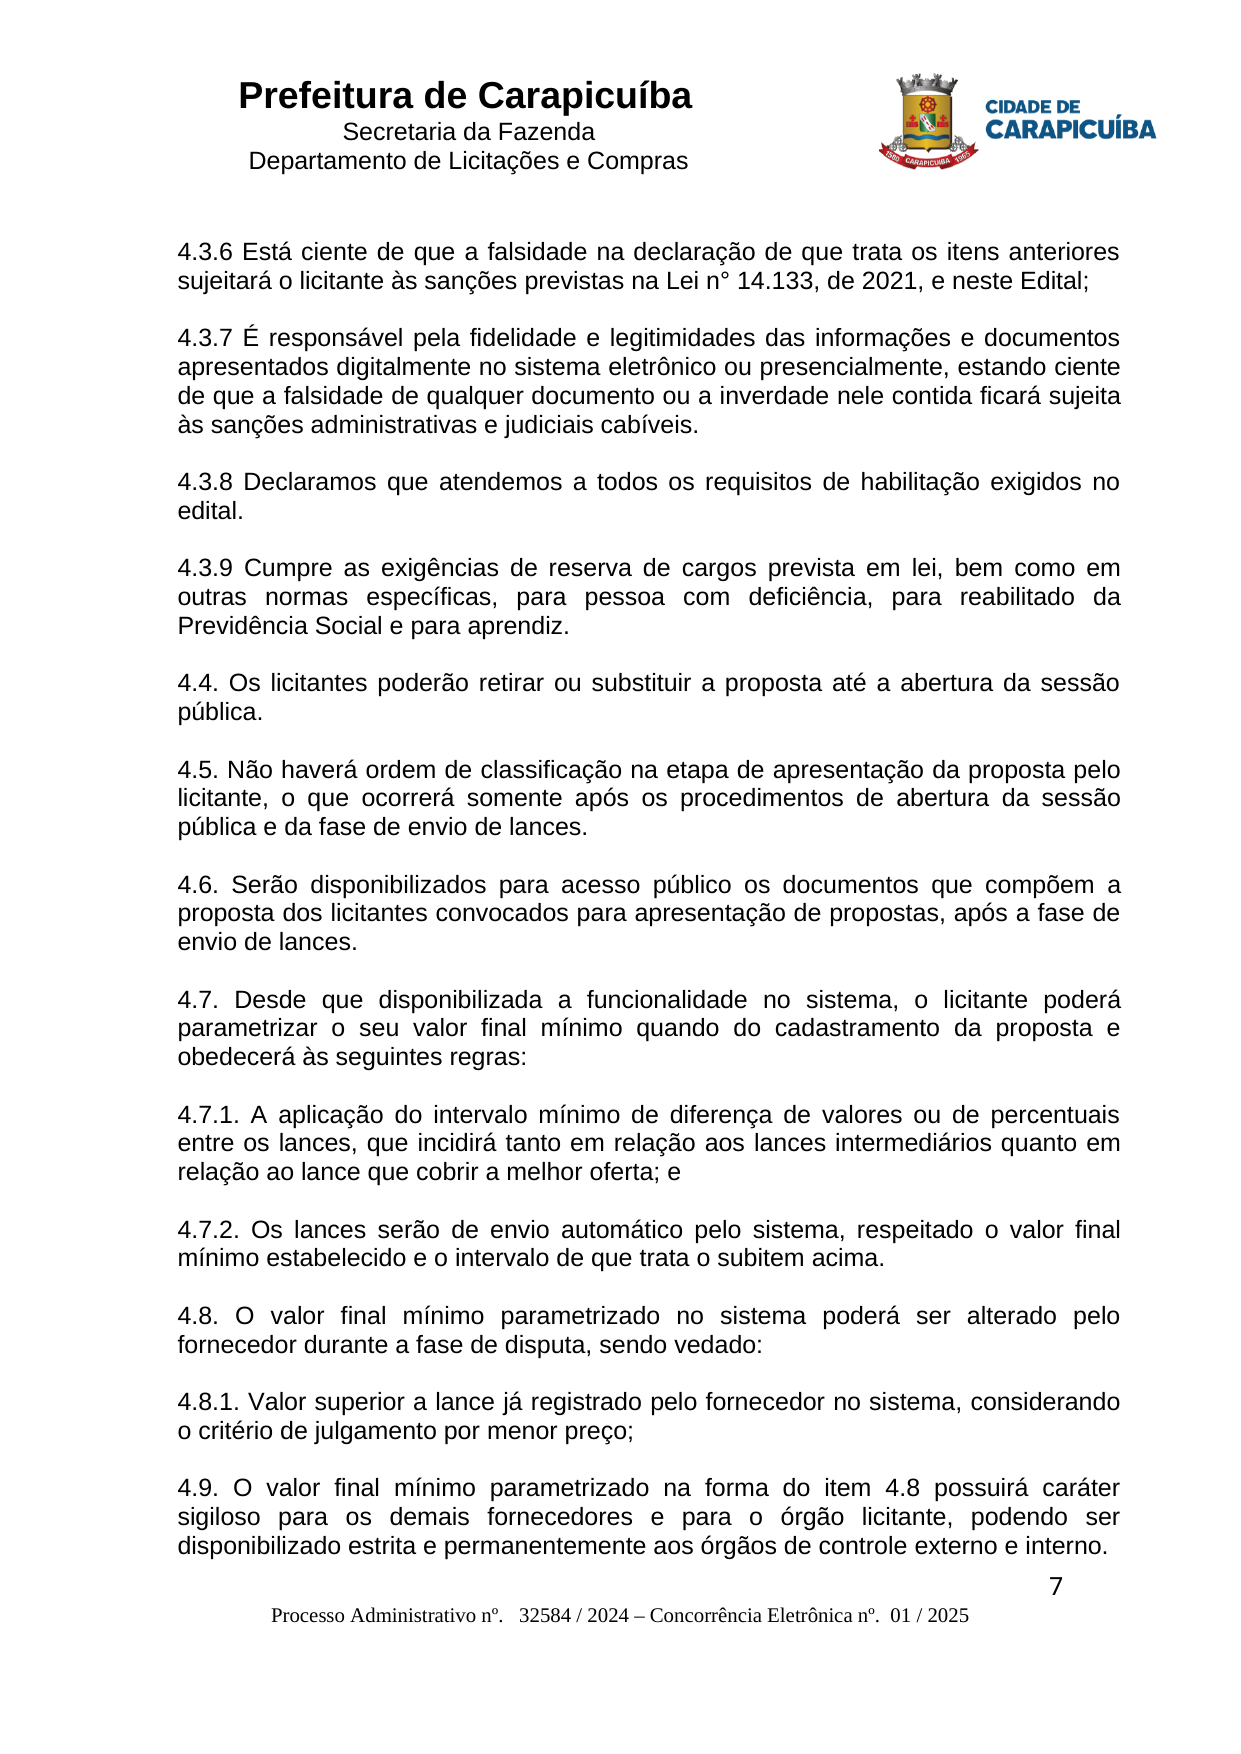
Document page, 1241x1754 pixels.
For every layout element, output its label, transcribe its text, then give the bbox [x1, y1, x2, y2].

picture [877, 65, 1159, 172]
text 4.7. Desde que disponibilizada a funcionalidade no sistema, o licitante poderá parametrizar o seu valor final mínimo quando do cadastramento da proposta e obedecerá às seguintes regras: [177, 985, 1122, 1071]
text 4.8. O valor final mínimo parametrizado no sistema poderá ser alterado pelo fornecedor durante a fase de disputa, sendo vedado: [177, 1301, 1122, 1358]
text 4.3.9 Cumpre as exigências de reserva de cargos prevista em lei, bem como em outras normas específicas, para pessoa com deficiência, para reabilitado da Previdência Social e para aprendiz. [177, 553, 1122, 640]
text 4.7.1. A aplicação do intervalo mínimo de diferença de valores ou de percentuais entre os lances, que incidirá tanto em relação aos lances intermediários quanto em relação ao lance que cobrir a melhor oferta; e [177, 1100, 1122, 1186]
text 4.4. Os licitantes poderão retirar ou substituir a proposta até a abertura da sessão pública. [177, 668, 1122, 726]
text 4.7.2. Os lances serão de envio automático pelo sistema, respeitado o valor final mínimo estabelecido e o intervalo de que trata o subitem acima. [177, 1215, 1122, 1272]
text 4.8.1. Valor superior a lance já registrado pelo fornecedor no sistema, considerando o critério de julgamento por menor preço; [177, 1387, 1122, 1445]
text 4.3.7 É responsável pela fidelidade e legitimidades das informações e documentos apresentados digitalmente no sistema eletrônico ou presencialmente, estando ciente de que a falsidade de qualquer documento ou a inverdade nele contida ficará sujeita às sanções administrativas e judiciais cabíveis. [177, 323, 1122, 438]
text 4.9. O valor final mínimo parametrizado na forma do item 4.8 possuirá caráter sigiloso para os demais fornecedores e para o órgão licitante, podendo ser disponibilizado estrita e permanentemente aos órgãos de controle externo e interno. [177, 1473, 1122, 1560]
text 4.3.6 Está ciente de que a falsidade na declaração de que trata os itens anteriores sujeitará o licitante às sanções previstas na Lei n° 14.133, de 2021, e neste Edital; [177, 237, 1122, 295]
text 4.5. Não haverá ordem de classificação na etapa de apresentação da proposta pelo licitante, o que ocorrerá somente após os procedimentos de abertura da sessão pública e da fase de envio de lances. [177, 755, 1122, 841]
text 4.6. Serão disponibilizados para acesso público os documentos que compõem a proposta dos licitantes convocados para apresentação de propostas, após a fase de envio de lances. [177, 870, 1122, 956]
text 4.3.8 Declaramos que atendemos a todos os requisitos de habilitação exigidos no edital. [177, 467, 1122, 525]
